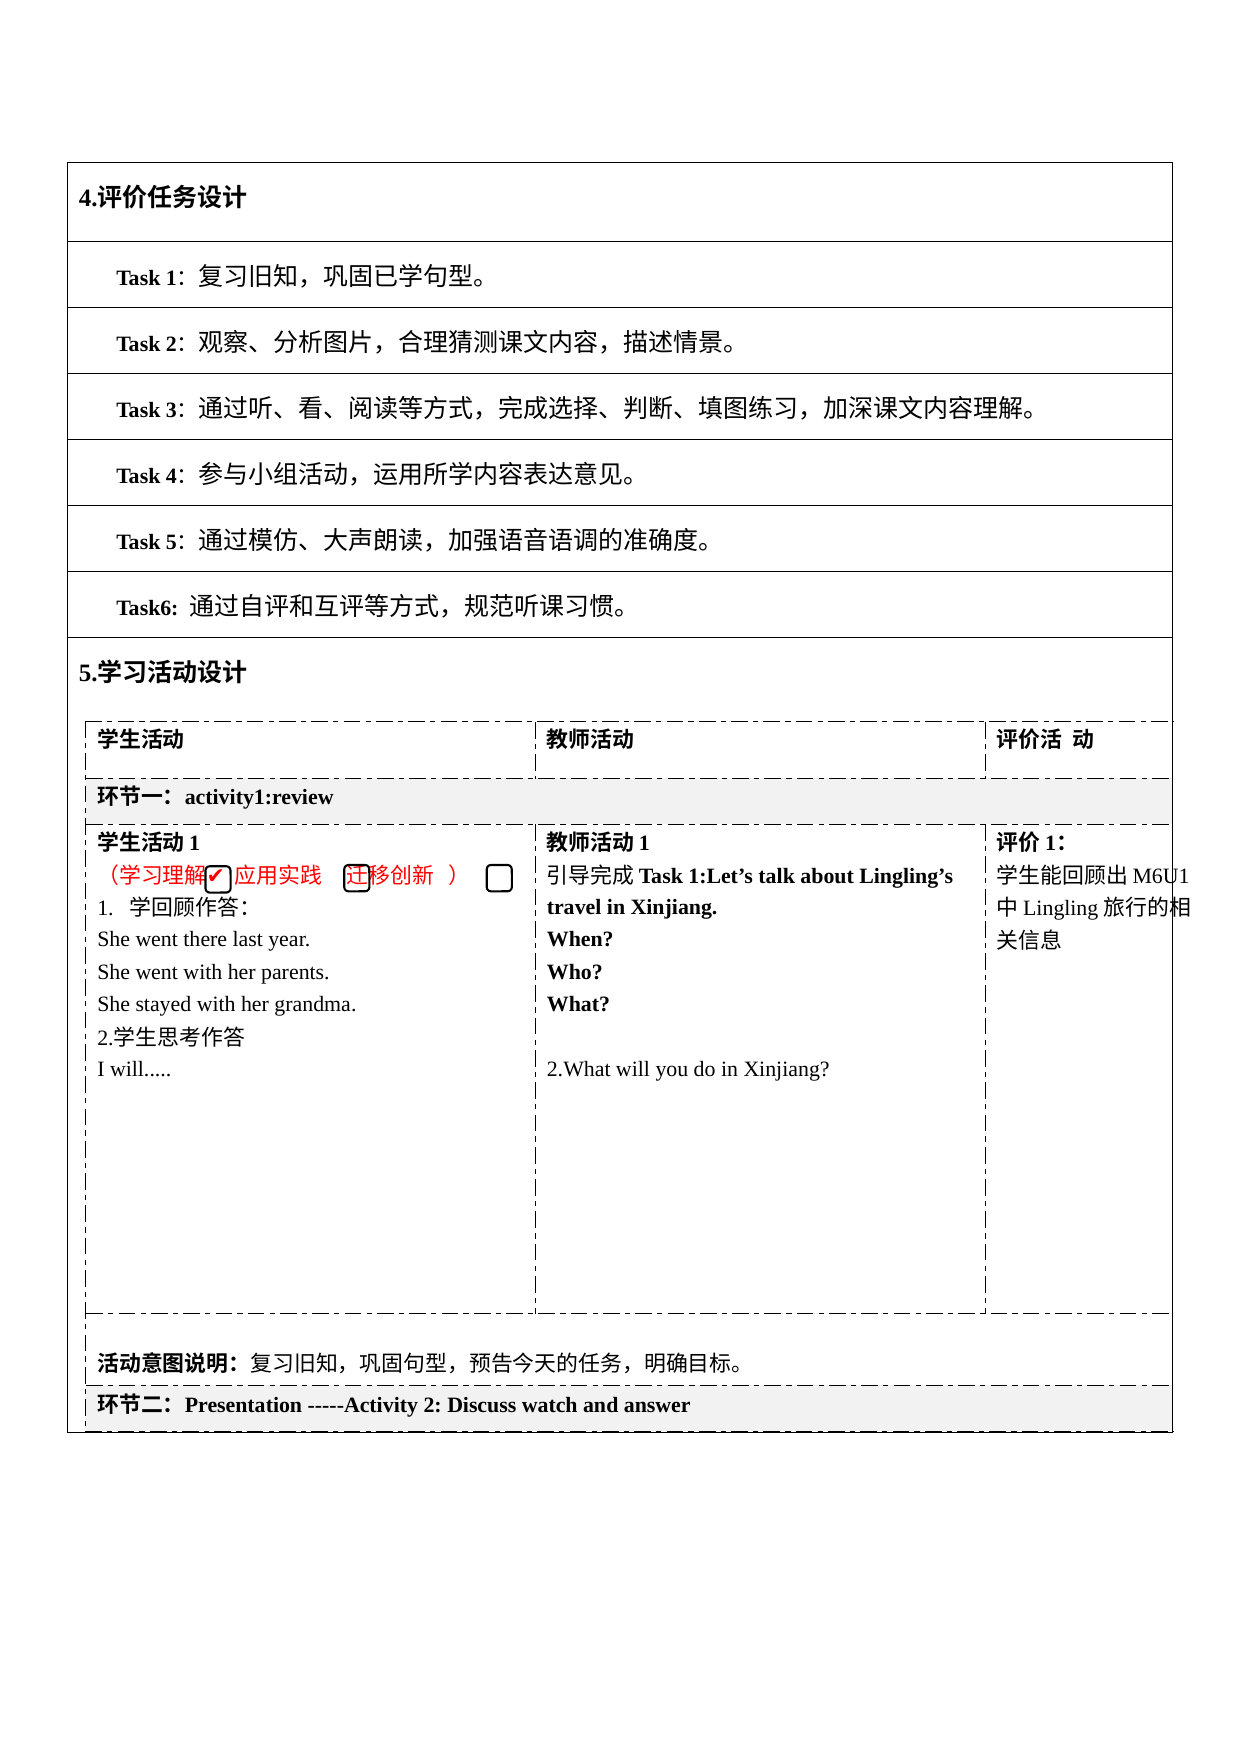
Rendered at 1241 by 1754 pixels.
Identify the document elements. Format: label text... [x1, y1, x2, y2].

table_cell Task 4：参与小组活动，运用所学内容表达意见。 [68, 440, 1172, 505]
table_cell Task 2：观察、分析图片，合理猜测课文内容，描述情景。 [68, 308, 1172, 373]
table_cell Task 5：通过模仿、大声朗读，加强语音语调的准确度。 [68, 506, 1172, 571]
table_cell Task 1：复习旧知，巩固已学句型。 [68, 242, 1172, 307]
table_cell Task6: 通过自评和互评等方式，规范听课习惯。 [68, 572, 1172, 637]
table_cell 4.评价任务设计 [68, 163, 1172, 241]
table_cell 5.学习活动设计 [68, 638, 1172, 1432]
table_cell Task 3：通过听、看、阅读等方式，完成选择、判断、填图练习，加深课文内容理解。 [68, 374, 1172, 439]
